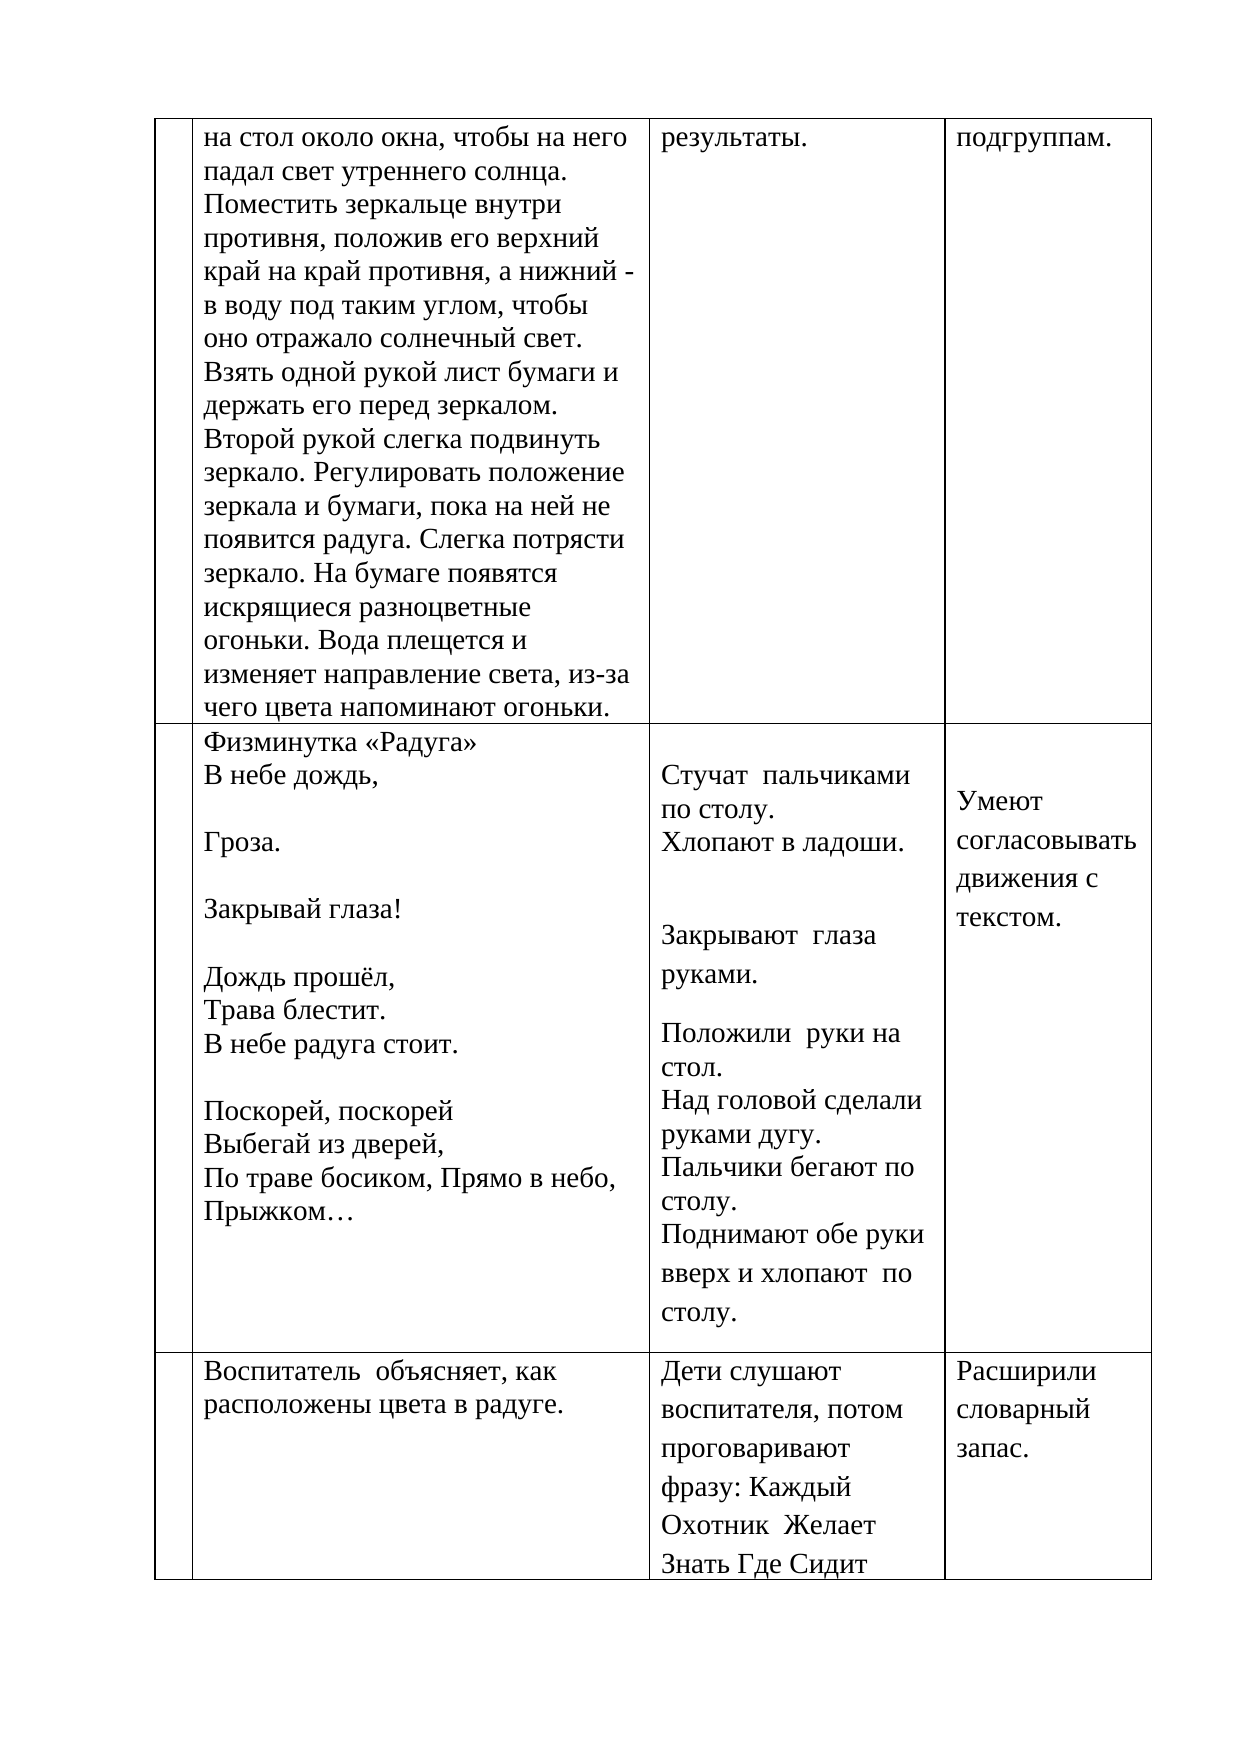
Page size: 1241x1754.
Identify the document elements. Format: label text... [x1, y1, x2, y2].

table_cell [156, 1353, 192, 1579]
table_cell [156, 724, 192, 1352]
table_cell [650, 1353, 944, 1579]
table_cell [946, 119, 1151, 723]
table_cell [650, 119, 944, 723]
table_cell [193, 1353, 649, 1579]
table_cell Умеют согласовывать движения с текстом. [946, 724, 1151, 1352]
table_cell Стучат пальчиками по столу. Хлопают в ладоши. Закрывают глаза руками. Положили руки на стол. Над головой сделали руками дугу. Пальчики бегают по столу. Поднимают обе руки вверх и хлопают по столу. [650, 724, 944, 1352]
table_cell Физминутка «Радуга» В небе дождь, Гроза. Закрывай глаза! Дождь прошёл, Трава блестит. В небе радуга стоит. Поскорей, поскорей Выбегай из дверей, По траве босиком, Прямо в небо, Прыжком… [193, 724, 649, 1352]
table_cell 7 [156, 119, 192, 723]
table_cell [946, 1353, 1151, 1579]
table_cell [193, 119, 649, 723]
